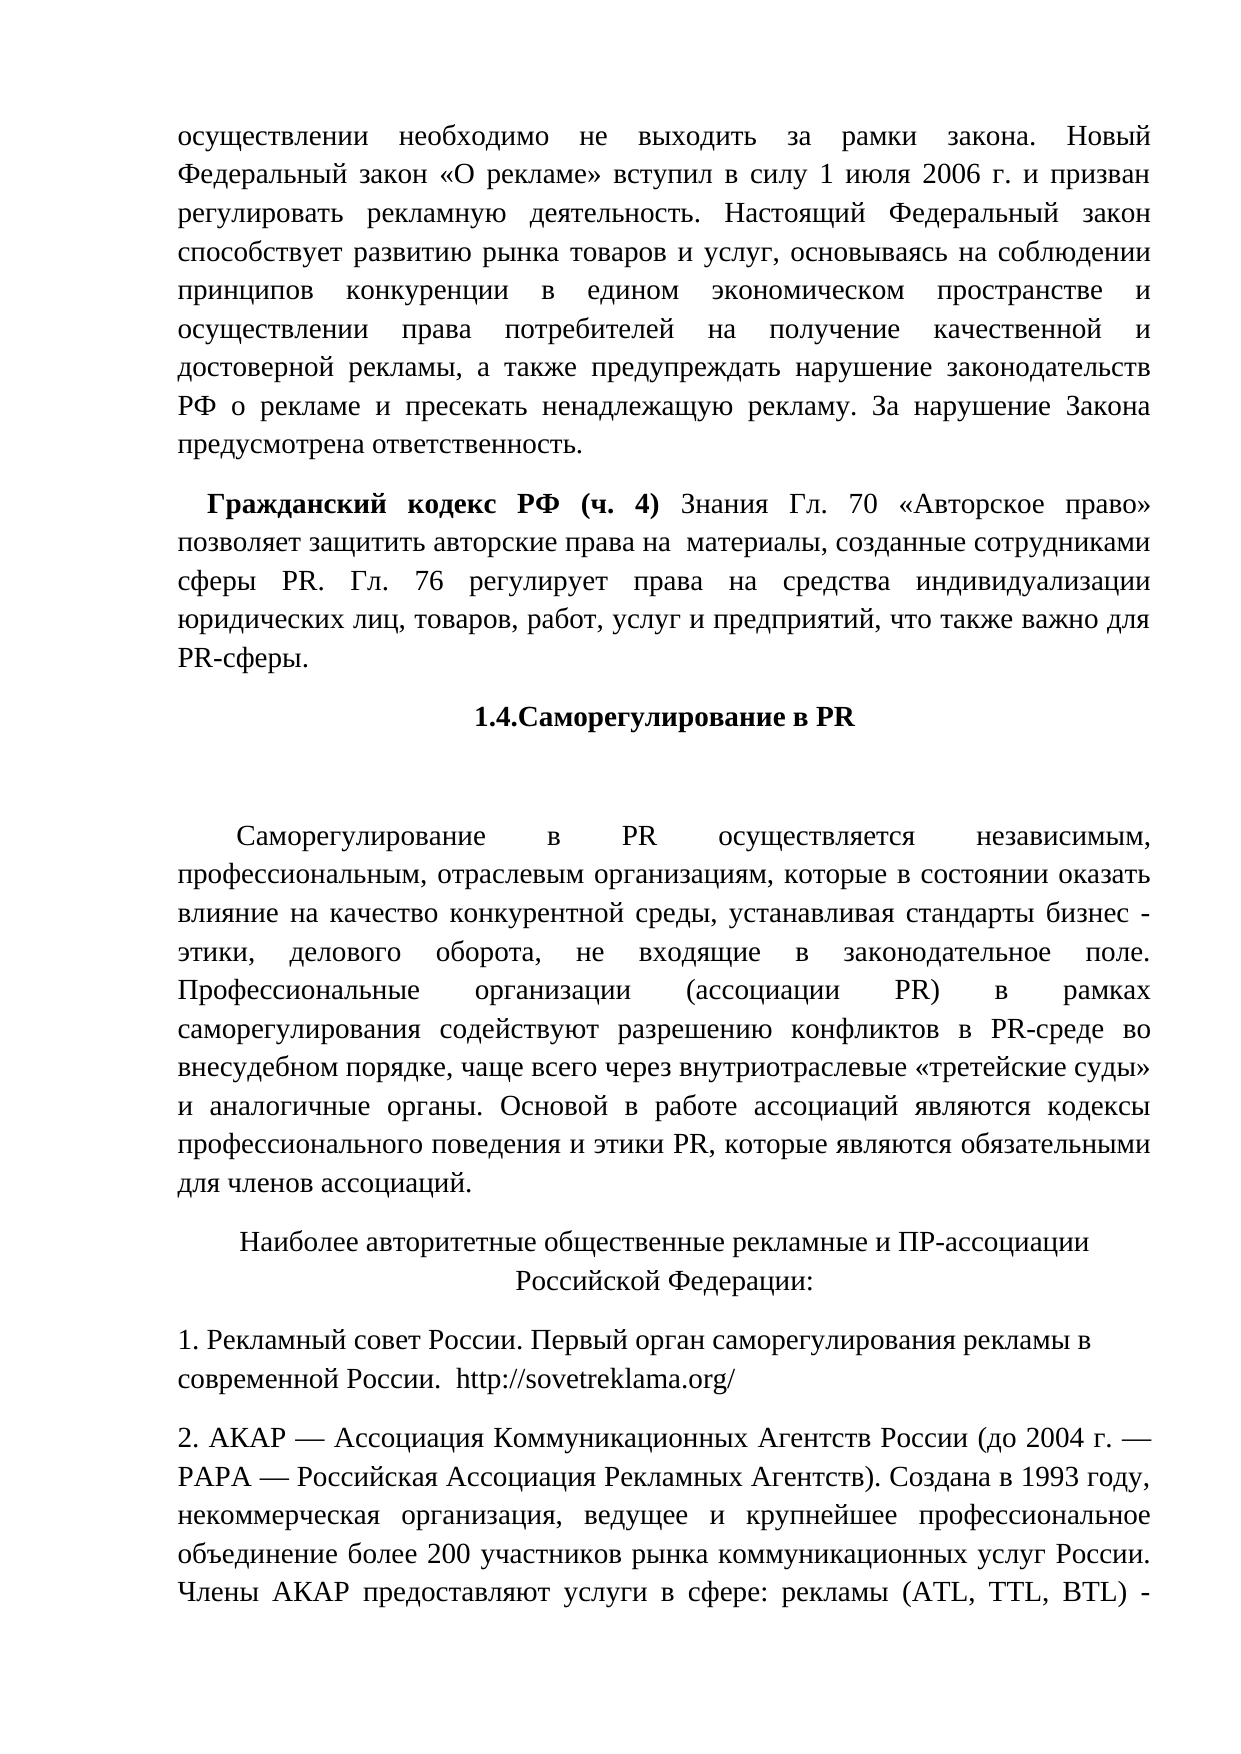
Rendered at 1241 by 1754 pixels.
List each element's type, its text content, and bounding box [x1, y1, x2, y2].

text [177, 1420, 1152, 1608]
text Гражданский кодекс РФ (ч. 4) Знания Гл. 70 «Авторское право» позволяет защитить авторские права на материалы, созданные сотрудниками сферы PR. Гл. 76 регулирует права на средства индивидуализации юридических лиц, товаров, работ, услуг и предприятий, что также важно для PR-сферы. [177, 486, 1152, 673]
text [177, 118, 1152, 460]
text Наиболее авторитетные общественные рекламные и ПР-ассоциации Российской Федерации: [177, 1224, 1152, 1296]
text Саморегулирование в PR осуществляется независимым, профессиональным, отраслевым организациям, которые в состоянии оказать влияние на качество конкурентной среды, устанавливая стандарты бизнес - этики, делового оборота, не входящие в законодательное поле. Профессиональные организации (ассоциации PR) в рамках саморегулирования содействуют разрешению конфликтов в PR-среде во внесудебном порядке, чаще всего через внутриотраслевые «третейские суды» и аналогичные органы. Основой в работе ассоциаций являются кодексы профессионального поведения и этики PR, которые являются обязательными для членов ассоциаций. [177, 818, 1152, 1198]
text 1. Рекламный совет России. Первый орган саморегулирования рекламы в современной России. http://sovetreklama.org/ [177, 1322, 1152, 1394]
text 1.4.Саморегулирование в PR [177, 699, 1152, 733]
